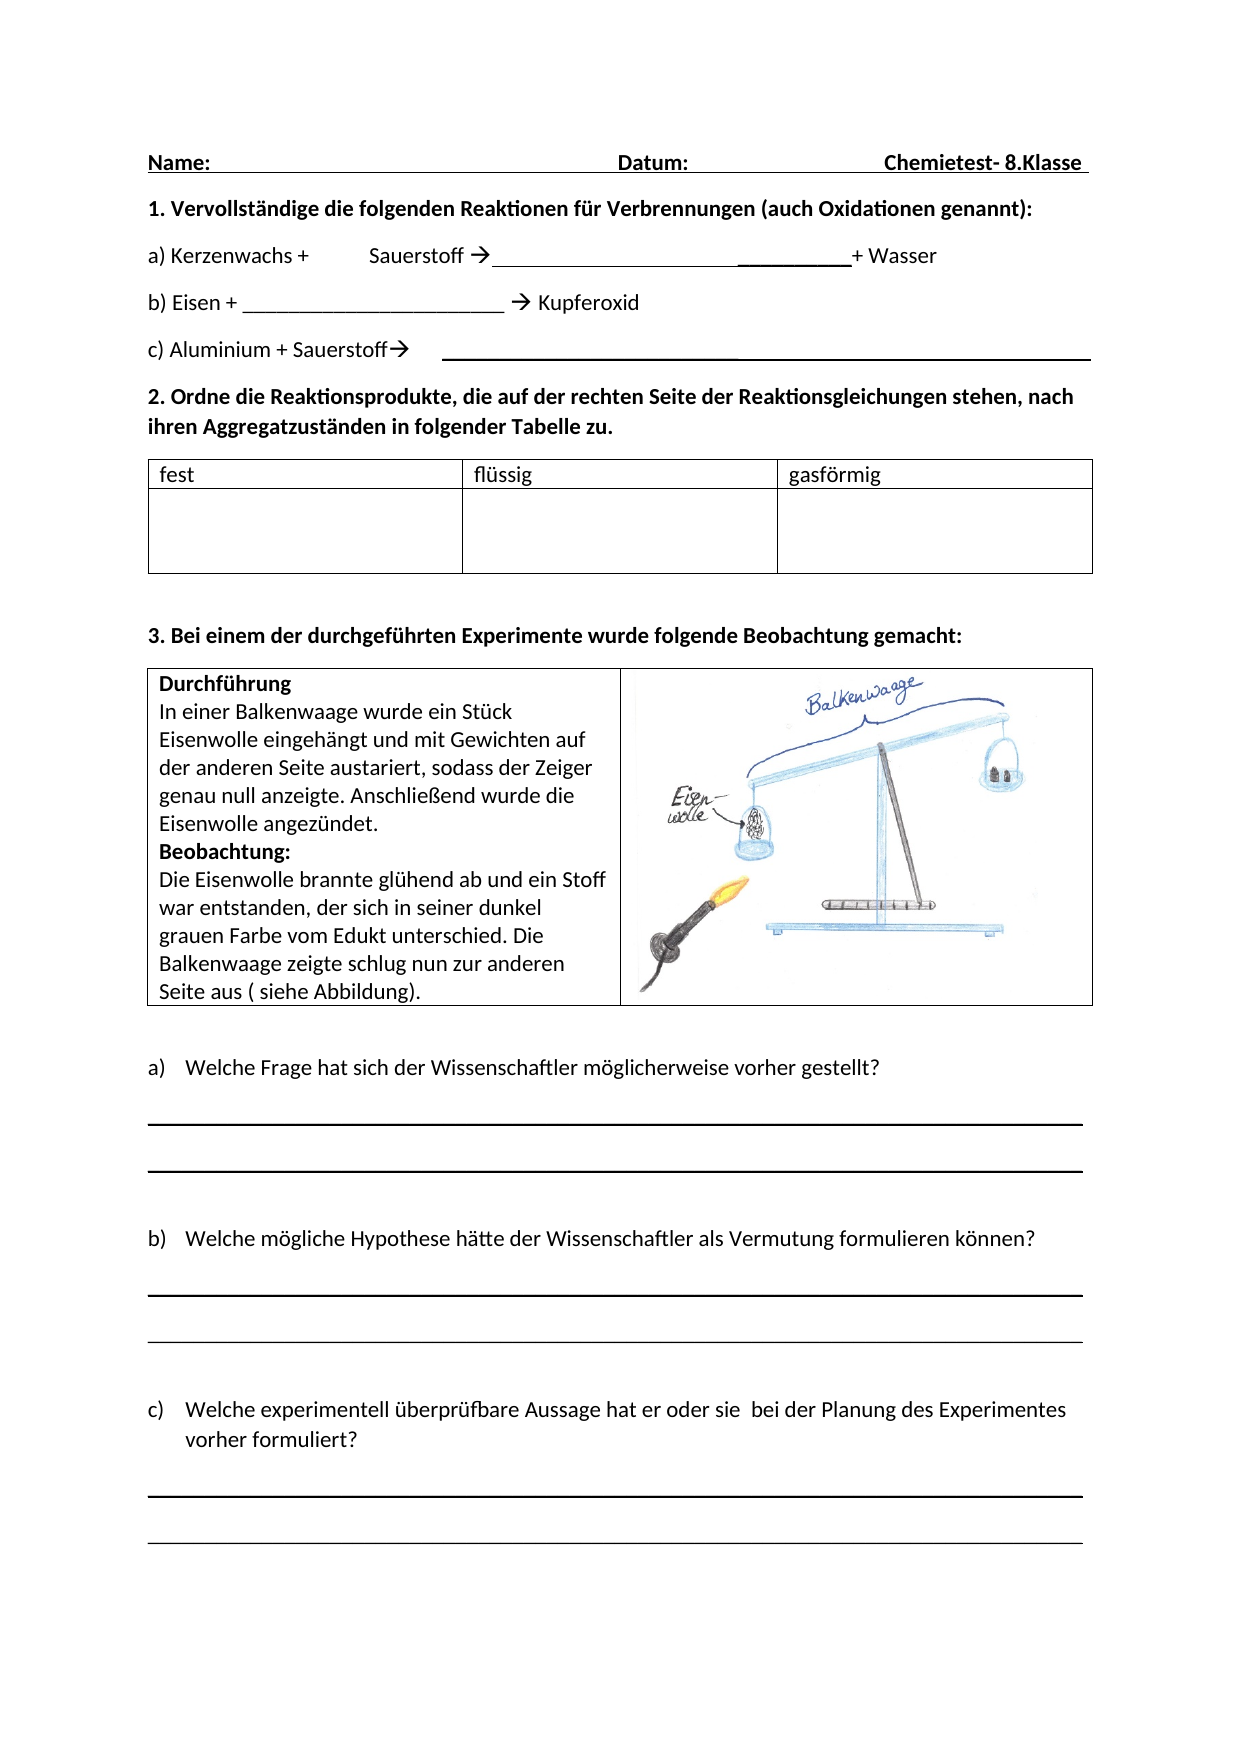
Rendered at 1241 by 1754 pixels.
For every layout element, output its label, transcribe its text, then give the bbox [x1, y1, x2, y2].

table_header Durchführung In einer Balkenwaage wurde ein Stück Eisenwolle eingehängt und mit Gewichten auf der anderen Seite austariert, sodass der Zeiger genau null anzeigte. Anschließend wurde die Eisenwolle angezündet. Beobachtung: Die Eisenwolle brannte glühend ab und ein Stoff war entstanden, der sich in seiner dunkel grauen Farbe vom Edukt unterschied. Die Balkenwaage zeigte schlug nun zur anderen Seite aus ( siehe Abbildung). [148, 669, 620, 1005]
table_cell [149, 489, 462, 573]
text __________________________________________________________________________________ [148, 1100, 1093, 1128]
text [148, 1519, 1093, 1547]
table_header flüssig [463, 460, 777, 488]
list Welche mögliche Hypothese hätte der Wissenschaftler als Vermutung formulieren können? [148, 1224, 1093, 1252]
text a) Kerzenwachs + Sauerstoff __________+ Wasser [148, 241, 1093, 269]
text __________________________________________________________________________________ [148, 1271, 1093, 1299]
table_cell [463, 489, 777, 573]
text b) Eisen + _______________________ Kupferoxid [148, 288, 1093, 316]
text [148, 1472, 1093, 1500]
table_header fest [149, 460, 462, 488]
text 1. Vervollständige die folgenden Reaktionen für Verbrennungen (auch Oxidationen genannt): [148, 194, 1093, 222]
text __________________________________________________________________________________ [148, 1318, 1093, 1346]
table_header [621, 669, 1092, 1005]
picture [631, 669, 1038, 1000]
text 2. Ordne die Reaktionsprodukte, die auf der rechten Seite der Reaktionsgleichungen stehen, nach ihren Aggregatzuständen in folgender Tabelle zu. [148, 382, 1093, 440]
table_header gasförmig [778, 460, 1092, 488]
text __________________________________________________________________________________ [148, 1147, 1093, 1175]
list Welche Frage hat sich der Wissenschaftler möglicherweise vorher gestellt? [148, 1053, 1093, 1081]
text 3. Bei einem der durchgeführten Experimente wurde folgende Beobachtung gemacht: [148, 621, 1093, 649]
list Welche experimentell überprüfbare Aussage hat er oder sie bei der Planung des Experimentes vorher formuliert? [148, 1395, 1093, 1453]
table_cell [778, 489, 1092, 573]
text Name: Datum: Chemietest- 8.Klasse [148, 148, 1093, 176]
text c) Aluminium + Sauerstoff __________________________ [148, 335, 1093, 363]
